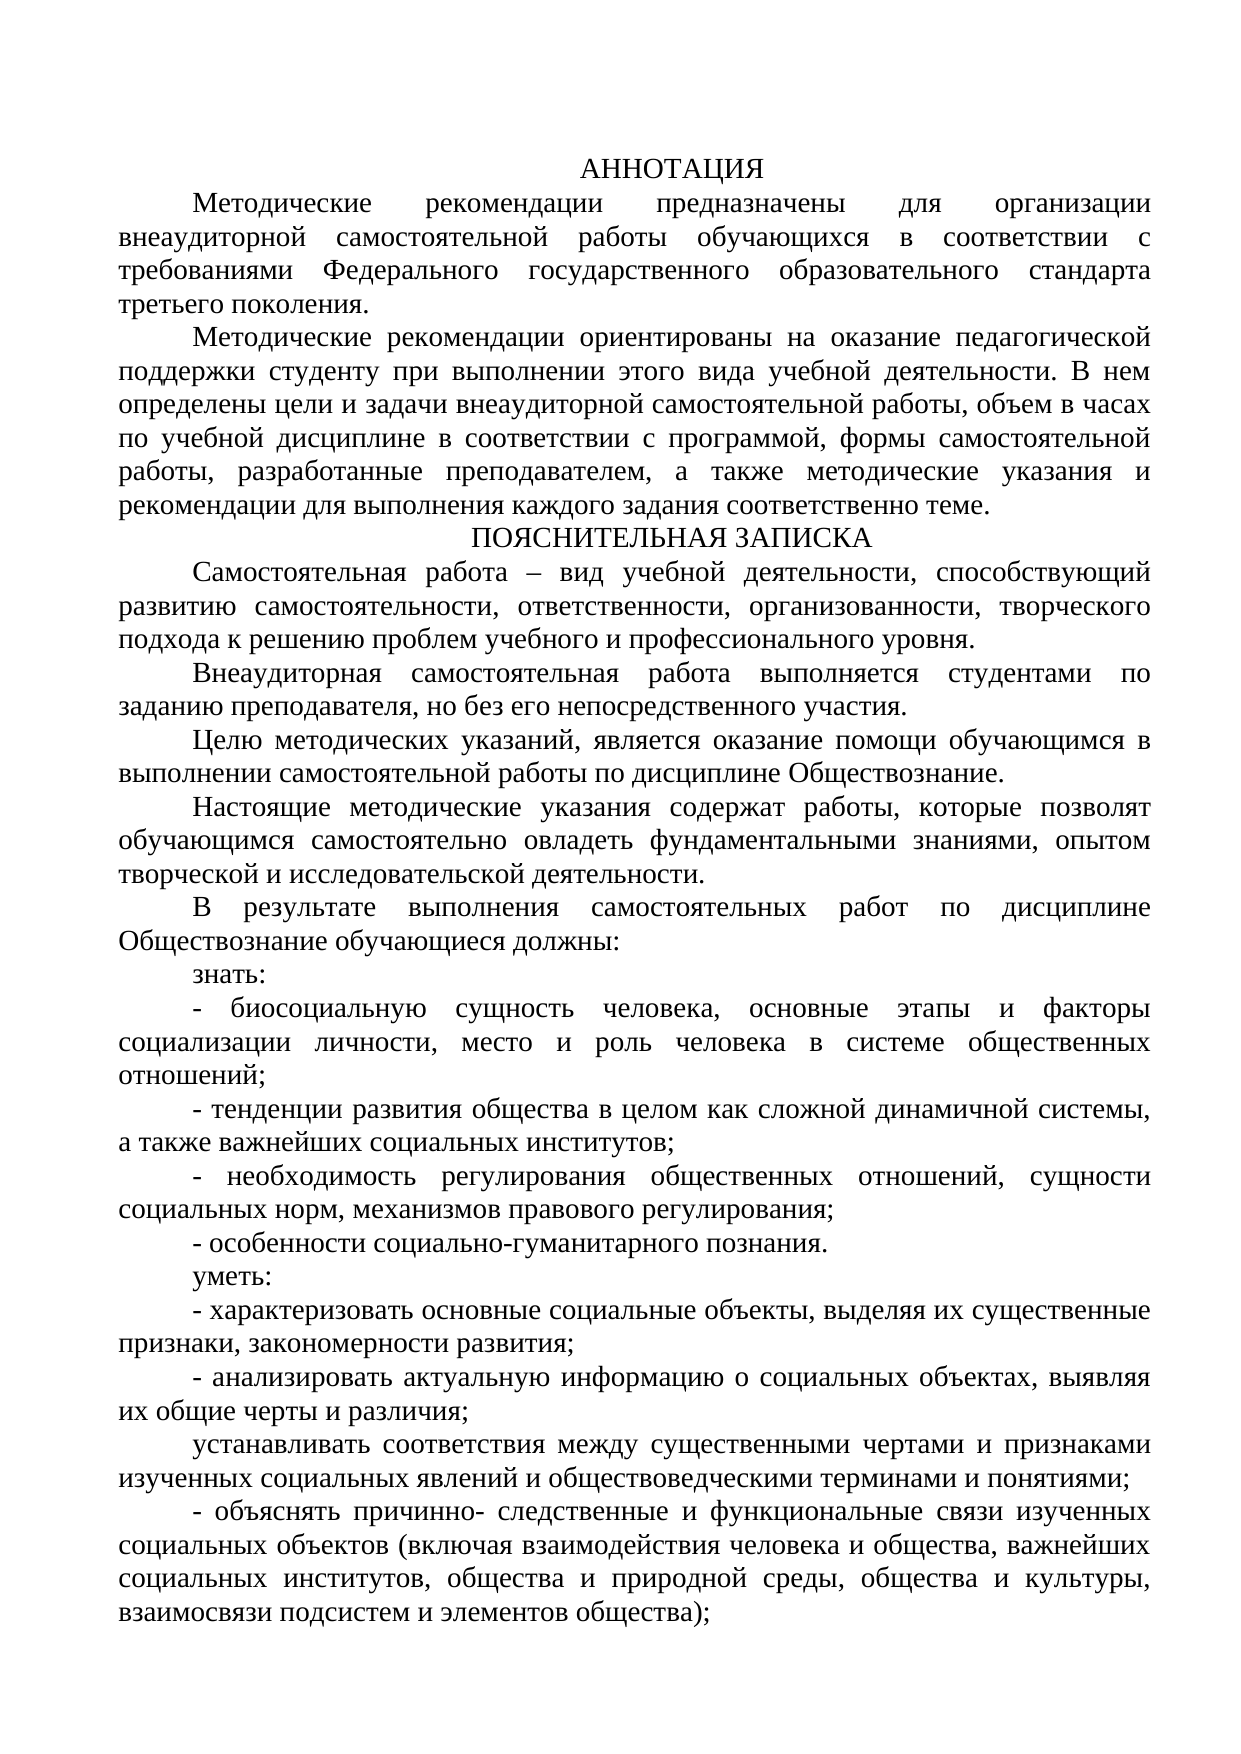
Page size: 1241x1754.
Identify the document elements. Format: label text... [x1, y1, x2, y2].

text В результате выполнения самостоятельных работ по дисциплине Обществознание обучающиеся должны: [118, 889, 1152, 957]
text - необходимость регулирования общественных отношений, сущности социальных норм, механизмов правового регулирования; [118, 1158, 1152, 1225]
text уметь: [118, 1258, 1152, 1292]
text - особенности социально-гуманитарного познания. [118, 1225, 1152, 1258]
text Самостоятельная работа – вид учебной деятельности, способствующий развитию самостоятельности, ответственности, организованности, творческого подхода к решению проблем учебного и профессионального уровня. [118, 554, 1152, 655]
text Методические рекомендации предназначены для организации внеаудиторной самостоятельной работы обучающихся в соответствии с требованиями Федерального государственного образовательного стандарта третьего поколения. [118, 185, 1152, 319]
text - анализировать актуальную информацию о социальных объектах, выявляя их общие черты и различия; [118, 1359, 1152, 1426]
text Настоящие методические указания содержат работы, которые позволят обучающимся самостоятельно овладеть фундаментальными знаниями, опытом творческой и исследовательской деятельности. [118, 789, 1152, 889]
text АННОТАЦИЯ [118, 152, 1152, 185]
text знать: [118, 957, 1152, 990]
text ПОЯСНИТЕЛЬНАЯ ЗАПИСКА [118, 521, 1152, 554]
text - тенденции развития общества в целом как сложной динамичной системы, а также важнейших социальных институтов; [118, 1091, 1152, 1158]
text - объяснять причинно- следственные и функциональные связи изученных социальных объектов (включая взаимодействия человека и общества, важнейших социальных институтов, общества и природной среды, общества и культуры, взаимосвязи подсистем и элементов общества); [118, 1493, 1152, 1627]
text устанавливать соответствия между существенными чертами и признаками изученных социальных явлений и обществоведческими терминами и понятиями; [118, 1426, 1152, 1493]
text - характеризовать основные социальные объекты, выделяя их существенные признаки, закономерности развития; [118, 1292, 1152, 1359]
text Целю методических указаний, является оказание помощи обучающимся в выполнении самостоятельной работы по дисциплине Обществознание. [118, 722, 1152, 789]
text Методические рекомендации ориентированы на оказание педагогической поддержки студенту при выполнении этого вида учебной деятельности. В нем определены цели и задачи внеаудиторной самостоятельной работы, объем в часах по учебной дисциплине в соответствии с программой, формы самостоятельной работы, разработанные преподавателем, а также методические указания и рекомендации для выполнения каждого задания соответственно теме. [118, 319, 1152, 521]
text Внеаудиторная самостоятельная работа выполняется студентами по заданию преподавателя, но без его непосредственного участия. [118, 655, 1152, 722]
text - биосоциальную сущность человека, основные этапы и факторы социализации личности, место и роль человека в системе общественных отношений; [118, 990, 1152, 1091]
